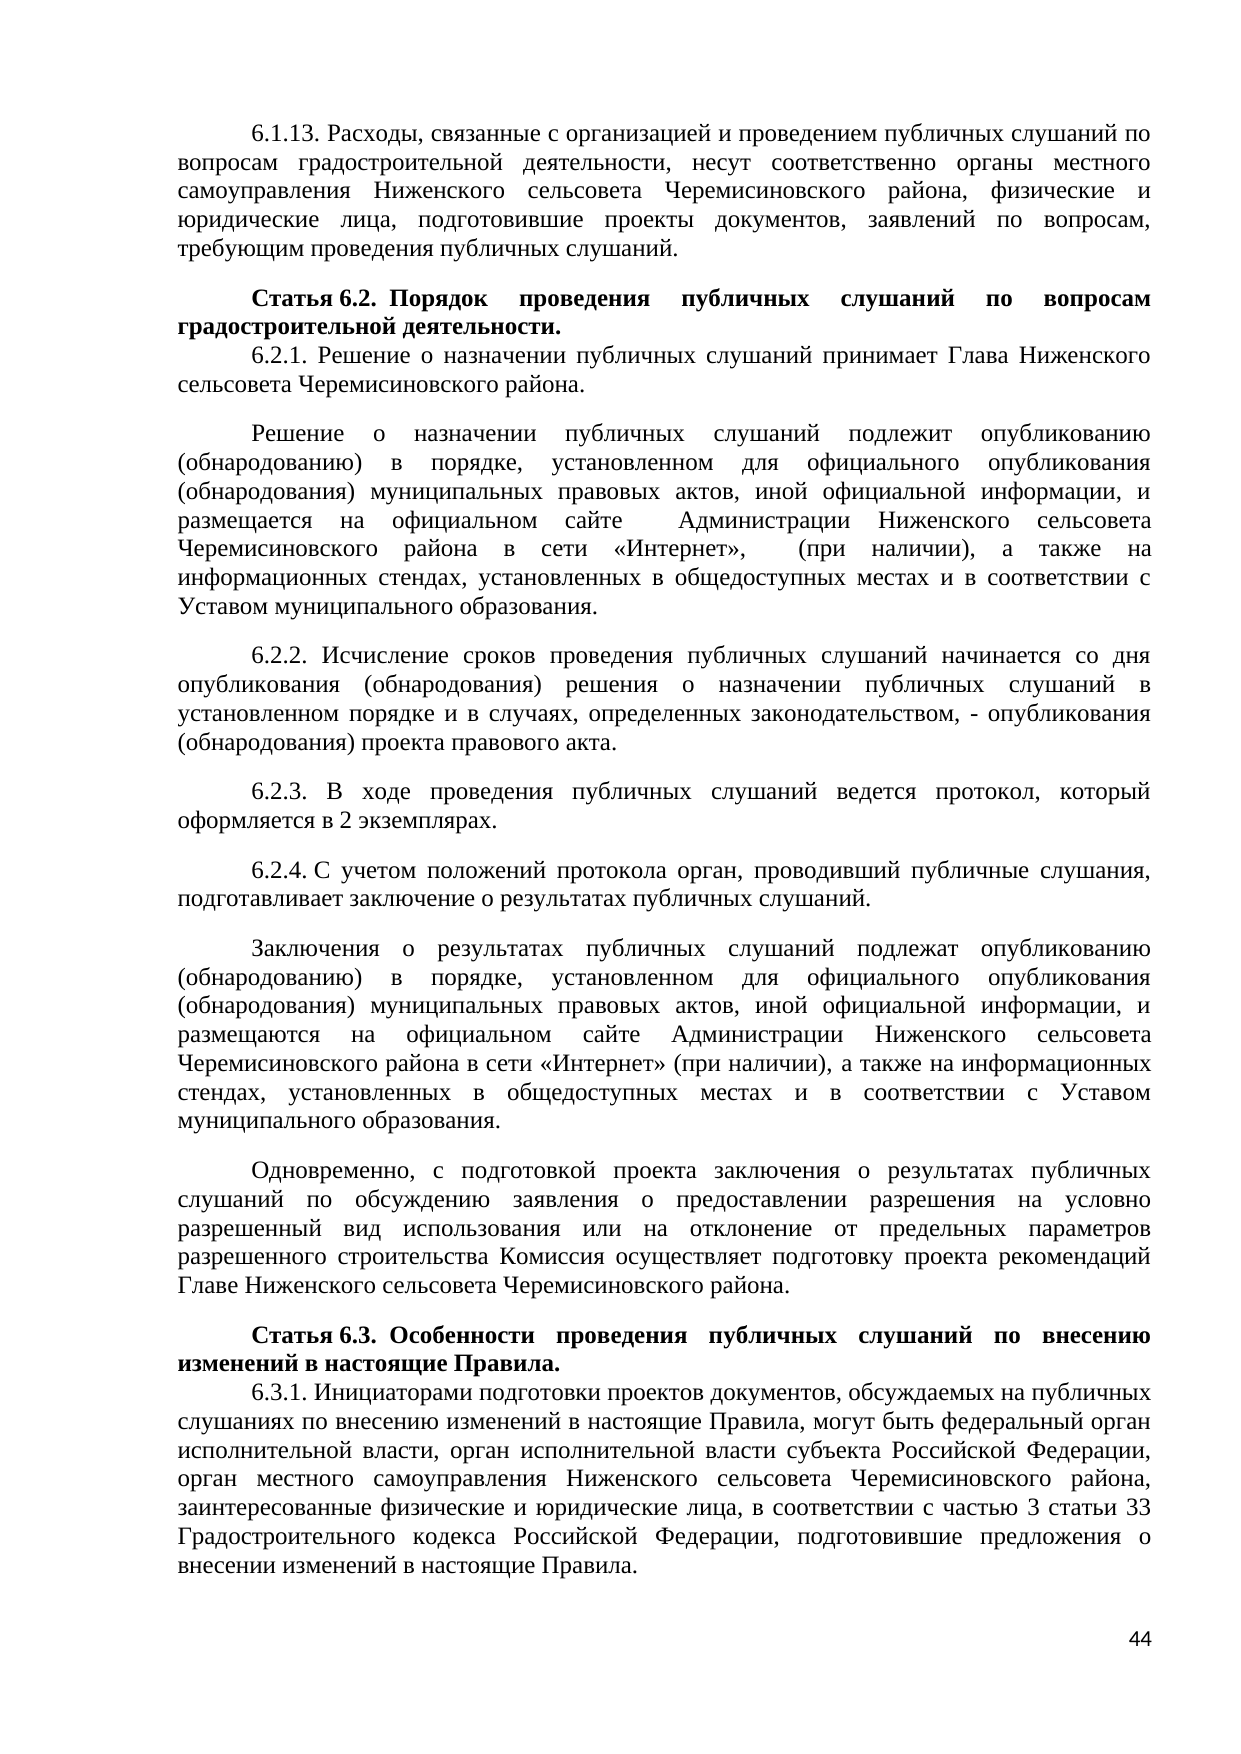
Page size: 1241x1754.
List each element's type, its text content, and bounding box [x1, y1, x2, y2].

text Решение о назначении публичных слушаний подлежит опубликованию (обнародованию) в порядке, установленном для официального опубликования (обнародования) муниципальных правовых актов, иной официальной информации, и размещается на официальном сайте Администрации Ниженского сельсовета Черемисиновского района в сети «Интернет», (при наличии), а также на информационных стендах, установленных в общедоступных местах и в соответствии с Уставом муниципального образования. [177, 418, 1152, 620]
text 6.2.3. В ходе проведения публичных слушаний ведется протокол, который оформляется в 2 экземплярах. [177, 776, 1152, 834]
text 6.3.1. Инициаторами подготовки проектов документов, обсуждаемых на публичных слушаниях по внесению изменений в настоящие Правила, могут быть федеральный орган исполнительной власти, орган исполнительной власти субъекта Российской Федерации, орган местного самоуправления Ниженского сельсовета Черемисиновского района, заинтересованные физические и юридические лица, в соответствии с частью 3 статьи 33 Градостроительного кодекса Российской Федерации, подготовившие предложения о внесении изменений в настоящие Правила. [177, 1377, 1152, 1578]
text 6.1.13. Расходы, связанные с организацией и проведением публичных слушаний по вопросам градостроительной деятельности, несут соответственно органы местного самоуправления Ниженского сельсовета Черемисиновского района, физические и юридические лица, подготовившие проекты документов, заявлений по вопросам, требующим проведения публичных слушаний. [177, 118, 1152, 262]
text Заключения о результатах публичных слушаний подлежат опубликованию (обнародованию) в порядке, установленном для официального опубликования (обнародования) муниципальных правовых актов, иной официальной информации, и размещаются на официальном сайте Администрации Ниженского сельсовета Черемисиновского района в сети «Интернет» (при наличии), а также на информационных стендах, установленных в общедоступных местах и в соответствии с Уставом муниципального образования. [177, 933, 1152, 1134]
list Порядок проведения публичных слушаний по вопросам градостроительной деятельности. [177, 283, 1152, 340]
text 6.2.1. Решение о назначении публичных слушаний принимает Глава Ниженского сельсовета Черемисиновского района. [177, 340, 1152, 398]
text 6.2.4. С учетом положений протокола орган, проводивший публичные слушания, подготавливает заключение о результатах публичных слушаний. [177, 855, 1152, 912]
text Одновременно, с подготовкой проекта заключения о результатах публичных слушаний по обсуждению заявления о предоставлении разрешения на условно разрешенный вид использования или на отклонение от предельных параметров разрешенного строительства Комиссия осуществляет подготовку проекта рекомендаций Главе Ниженского сельсовета Черемисиновского района. [177, 1155, 1152, 1299]
text 6.2.2. Исчисление сроков проведения публичных слушаний начинается со дня опубликования (обнародования) решения о назначении публичных слушаний в установленном порядке и в случаях, определенных законодательством, - опубликования (обнародования) проекта правового акта. [177, 641, 1152, 756]
list Особенности проведения публичных слушаний по внесению изменений в настоящие Правила. [177, 1320, 1152, 1377]
